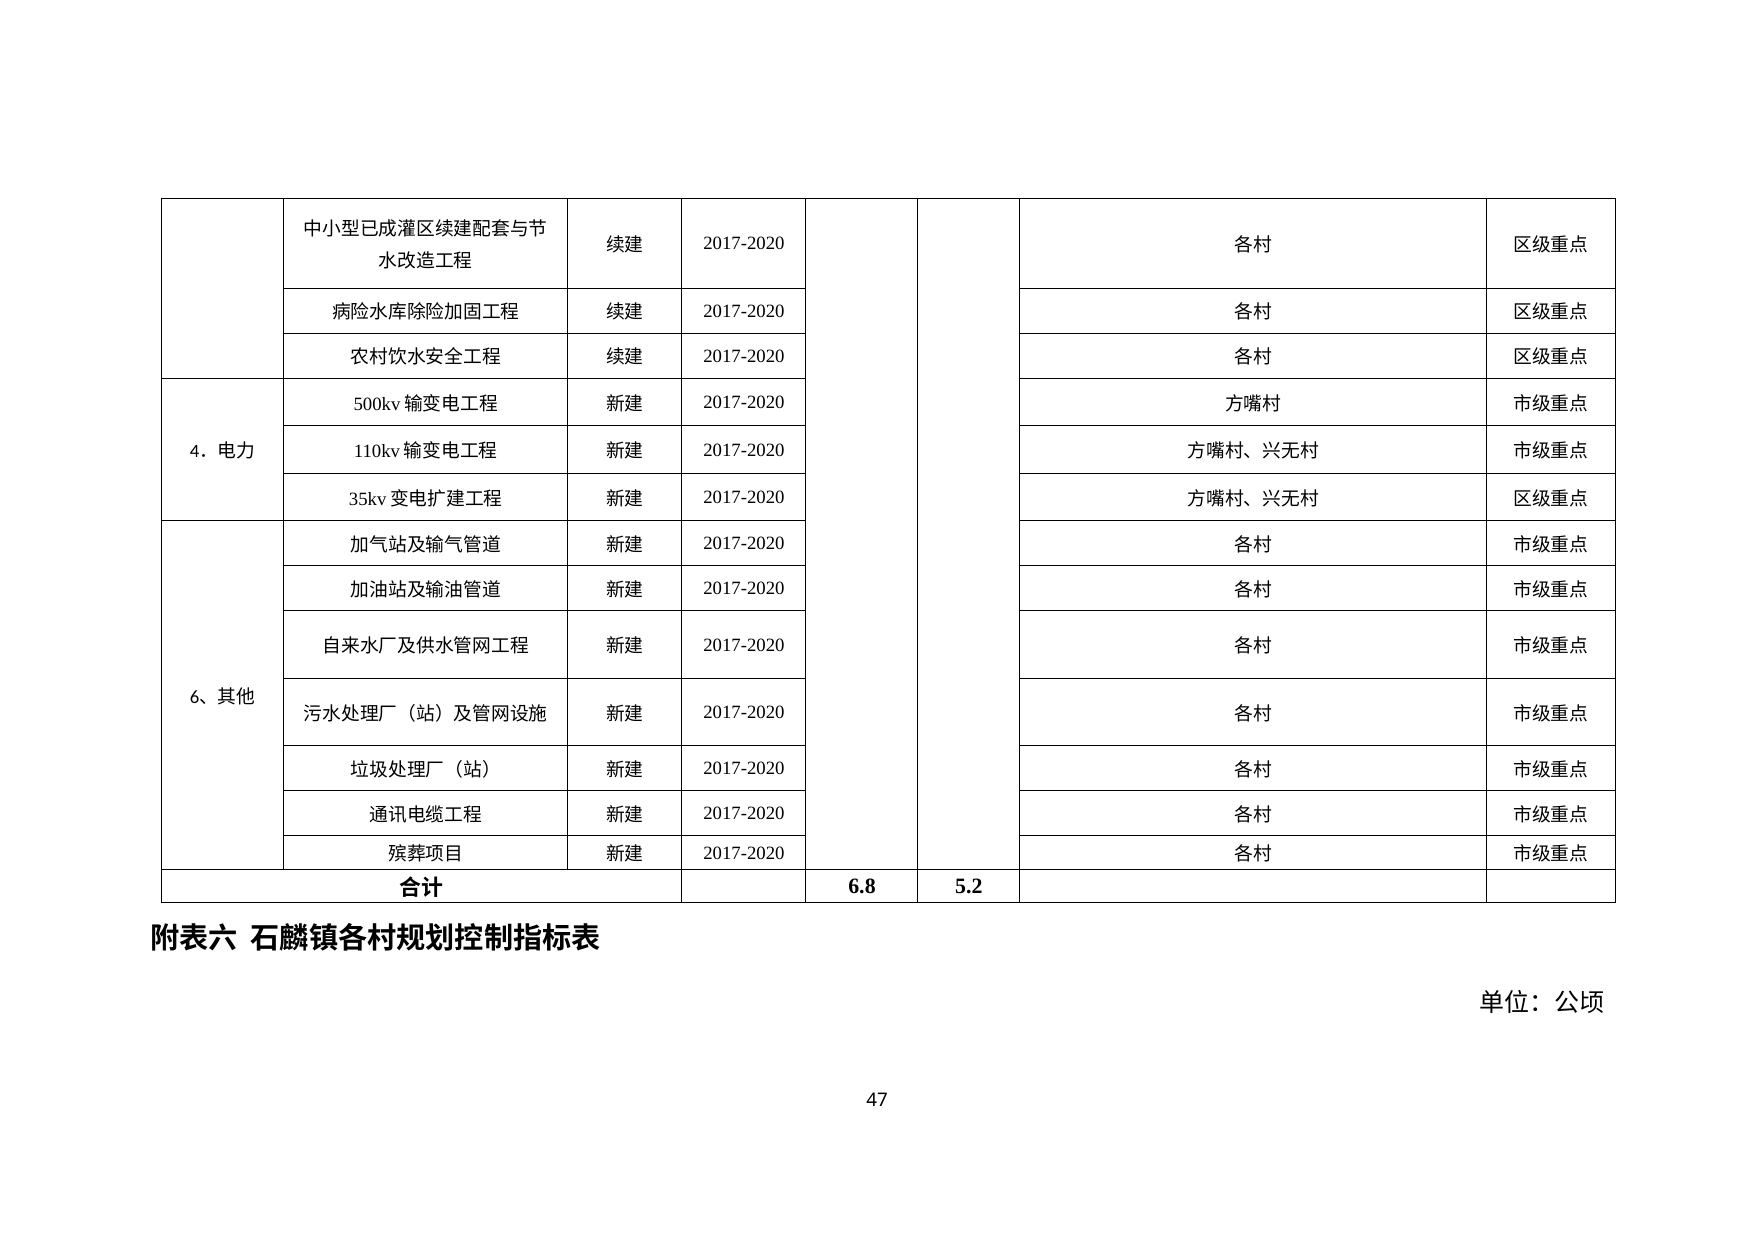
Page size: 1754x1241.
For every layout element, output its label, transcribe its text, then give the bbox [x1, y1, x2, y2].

table_cell 区级重点 [1487, 334, 1615, 378]
table_cell 2017-2020 [682, 379, 805, 425]
table_cell 区级重点 [1487, 474, 1615, 520]
table_cell 新建 [568, 836, 681, 869]
table_cell 各村 [1020, 836, 1486, 869]
table_cell 各村 [1020, 746, 1486, 790]
table_cell 各村 [1020, 611, 1486, 678]
table_cell 新建 [568, 611, 681, 678]
table_cell 加气站及输气管道 [284, 521, 567, 565]
table_cell 2017-2020 [682, 791, 805, 835]
table_cell 续建 [568, 289, 681, 333]
table_cell 2017-2020 [682, 836, 805, 869]
table_cell 加油站及输油管道 [284, 566, 567, 610]
table_cell 方嘴村 [1020, 379, 1486, 425]
table_cell 自来水厂及供水管网工程 [284, 611, 567, 678]
table_cell 垃圾处理厂（站） [284, 746, 567, 790]
table_cell 市级重点 [1487, 679, 1615, 745]
table_cell 病险水库除险加固工程 [284, 289, 567, 333]
table_cell 各村 [1020, 521, 1486, 565]
text 单位：公顷 [150, 968, 1604, 1033]
table_cell 各村 [1020, 679, 1486, 745]
table_cell 2017-2020 [682, 474, 805, 520]
table_cell 通讯电缆工程 [284, 791, 567, 835]
table_cell 区级重点 [1487, 199, 1615, 288]
table_cell 各村 [1020, 199, 1486, 288]
table_cell 续建 [568, 199, 681, 288]
table_cell 市级重点 [1487, 746, 1615, 790]
table_cell 污水处理厂（站）及管网设施 [284, 679, 567, 745]
table_cell 2017-2020 [682, 611, 805, 678]
table_cell 市级重点 [1487, 791, 1615, 835]
table_cell 5.2 [918, 870, 1019, 902]
table_cell 新建 [568, 426, 681, 473]
table_cell 方嘴村、兴无村 [1020, 474, 1486, 520]
table_cell 新建 [568, 379, 681, 425]
table_cell 2017-2020 [682, 334, 805, 378]
table_cell 新建 [568, 566, 681, 610]
table_cell 市级重点 [1487, 566, 1615, 610]
table_cell 6.8 [806, 870, 917, 902]
table_cell [1020, 870, 1486, 902]
table_cell 各村 [1020, 289, 1486, 333]
table_cell 合计 [162, 870, 681, 902]
table_cell 市级重点 [1487, 611, 1615, 678]
table_cell 各村 [1020, 566, 1486, 610]
table_cell 农村饮水安全工程 [284, 334, 567, 378]
table_cell 2017-2020 [682, 746, 805, 790]
table_cell 110kv输变电工程 [284, 426, 567, 473]
table_cell 新建 [568, 521, 681, 565]
table_cell 续建 [568, 334, 681, 378]
table_cell 2017-2020 [682, 566, 805, 610]
table_cell 4．电力 [162, 379, 283, 520]
table_cell 殡葬项目 [284, 836, 567, 869]
table_cell 区级重点 [1487, 289, 1615, 333]
table_cell 2017-2020 [682, 679, 805, 745]
subtitle 附表六 石麟镇各村规划控制指标表 [150, 903, 1604, 968]
table_cell 市级重点 [1487, 379, 1615, 425]
table_cell 500kv输变电工程 [284, 379, 567, 425]
table_cell 市级重点 [1487, 836, 1615, 869]
table_cell 各村 [1020, 791, 1486, 835]
table_cell 新建 [568, 679, 681, 745]
table_cell [682, 870, 805, 902]
table_cell [1487, 870, 1615, 902]
table_cell 2017-2020 [682, 426, 805, 473]
table_cell 2017-2020 [682, 521, 805, 565]
table_cell 中小型已成灌区续建配套与节水改造工程 [284, 199, 567, 288]
table_cell 2017-2020 [682, 199, 805, 288]
table_cell 各村 [1020, 334, 1486, 378]
table_cell 新建 [568, 791, 681, 835]
table_cell 新建 [568, 746, 681, 790]
table_cell 2017-2020 [682, 289, 805, 333]
table_cell 市级重点 [1487, 426, 1615, 473]
table_cell 35kv变电扩建工程 [284, 474, 567, 520]
table_cell 6、其他 [162, 521, 283, 869]
table_cell 市级重点 [1487, 521, 1615, 565]
table_cell 新建 [568, 474, 681, 520]
table_cell 方嘴村、兴无村 [1020, 426, 1486, 473]
